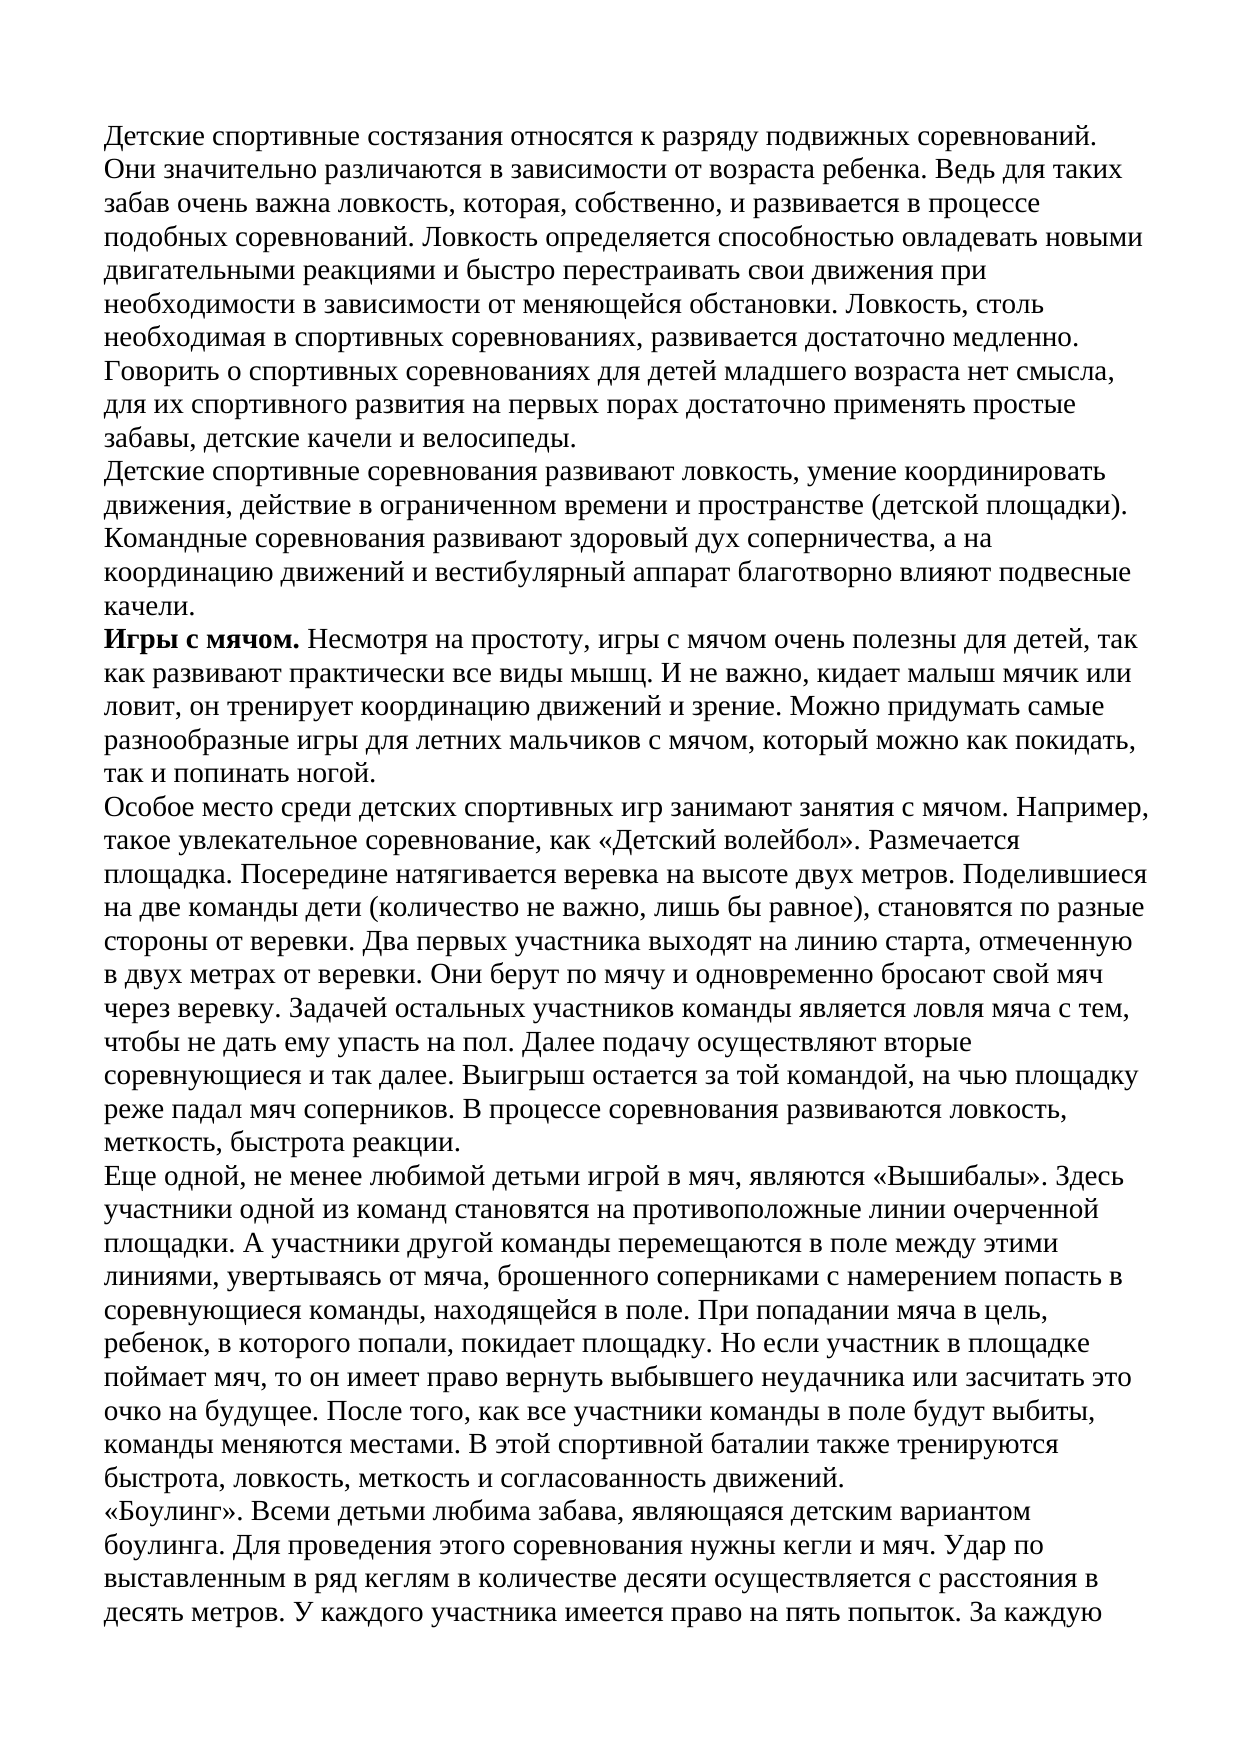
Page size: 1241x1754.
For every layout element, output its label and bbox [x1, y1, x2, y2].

text [103, 118, 1152, 1627]
